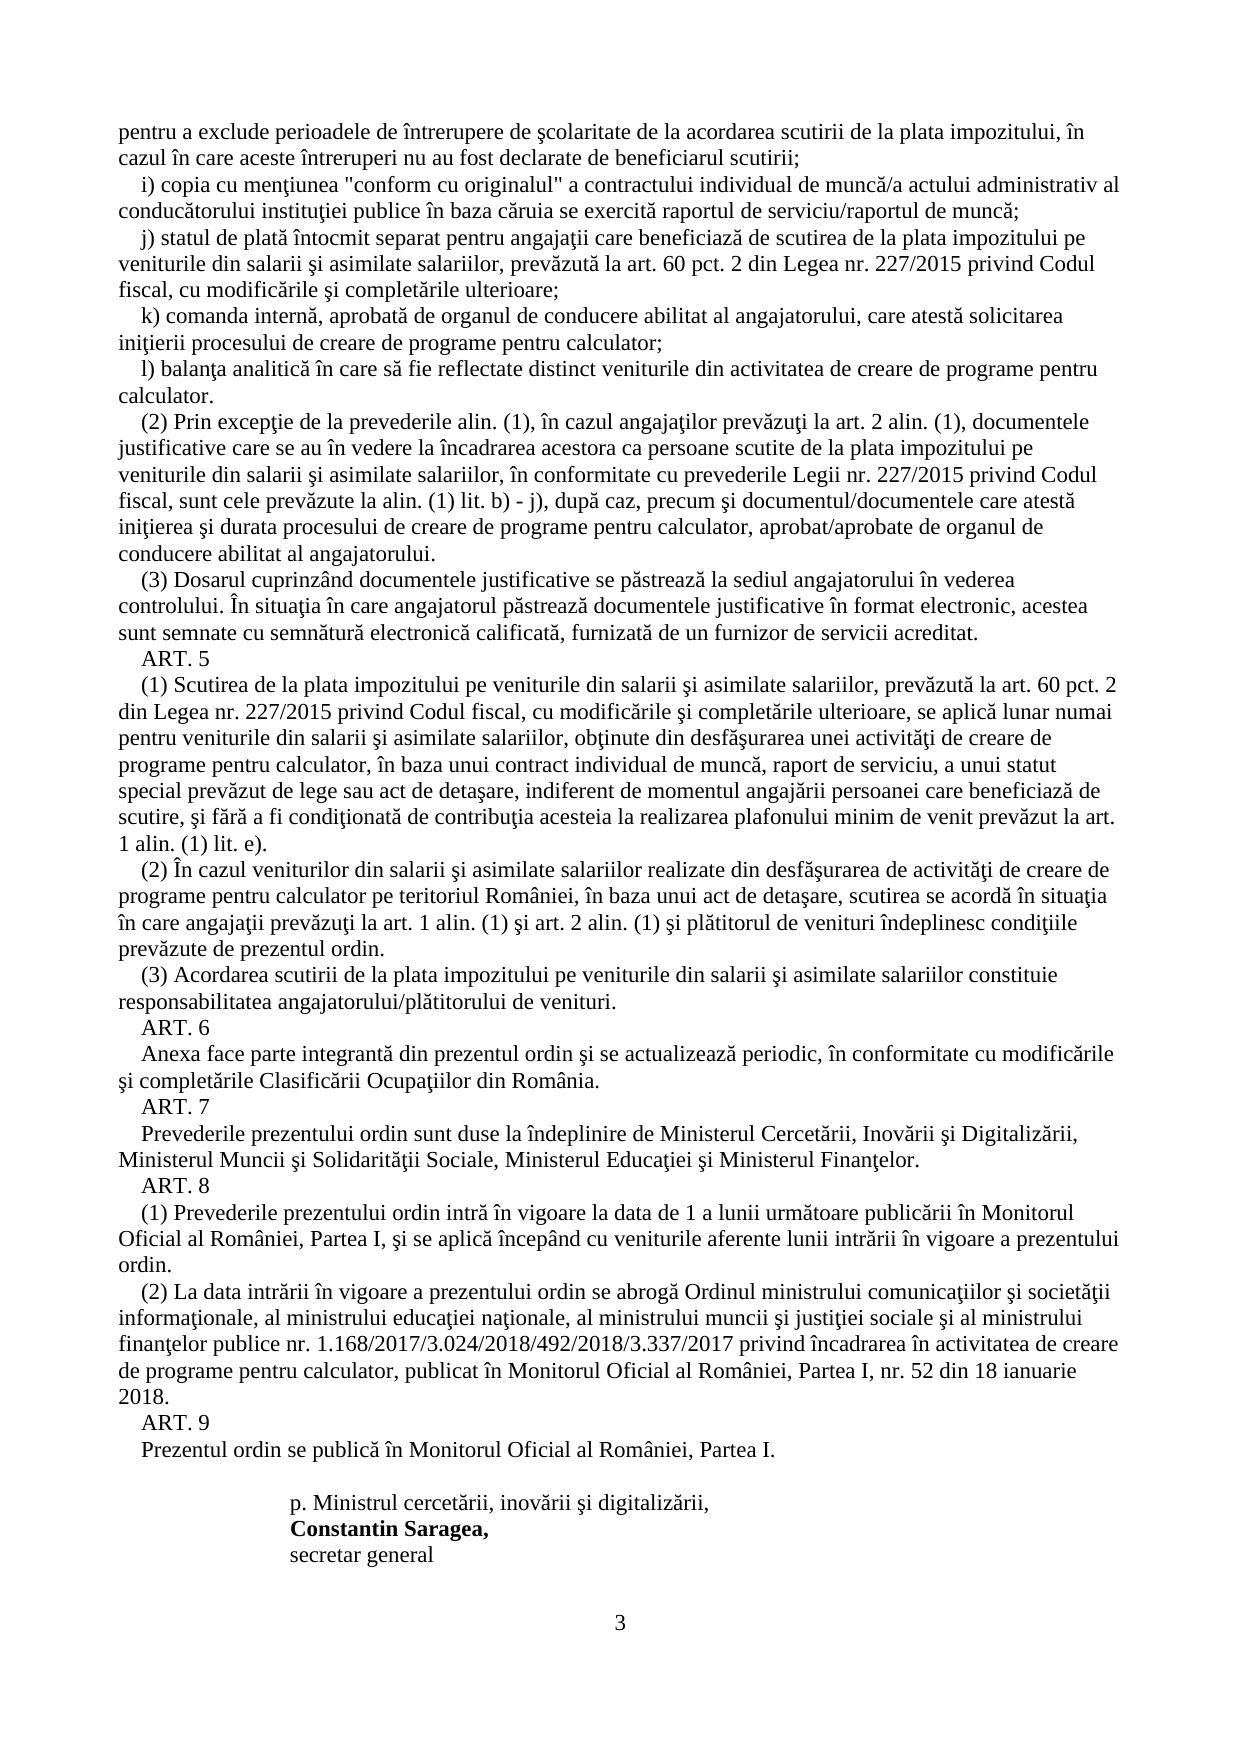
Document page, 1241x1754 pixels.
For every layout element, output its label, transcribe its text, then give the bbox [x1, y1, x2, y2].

text p. Ministrul cercetării, inovării şi digitalizării, [118, 1488, 1122, 1515]
text j) statul de plată întocmit separat pentru angajaţii care beneficiază de scutirea de la plata impozitului pe veniturile din salarii şi asimilate salariilor, prevăzută la art. 60 pct. 2 din Legea nr. 227/2015 privind Codul fiscal, cu modificările şi completările ulterioare; [118, 223, 1122, 303]
text i) copia cu menţiunea "conform cu originalul" a contractului individual de muncă/a actului administrativ al conducătorului instituţiei publice în baza căruia se exercită raportul de serviciu/raportul de muncă; [118, 171, 1122, 223]
text (1) Scutirea de la plata impozitului pe veniturile din salarii şi asimilate salariilor, prevăzută la art. 60 pct. 2 din Legea nr. 227/2015 privind Codul fiscal, cu modificările şi completările ulterioare, se aplică lunar numai pentru veniturile din salarii şi asimilate salariilor, obţinute din desfăşurarea unei activităţi de creare de programe pentru calculator, în baza unui contract individual de muncă, raport de serviciu, a unui statut special prevăzut de lege sau act de detaşare, indiferent de momentul angajării persoanei care beneficiază de scutire, şi fără a fi condiţionată de contribuţia acesteia la realizarea plafonului minim de venit prevăzut la art. 1 alin. (1) lit. e). [118, 672, 1122, 856]
text l) balanţa analitică în care să fie reflectate distinct veniturile din activitatea de creare de programe pentru calculator. [118, 355, 1122, 408]
text (3) Acordarea scutirii de la plata impozitului pe veniturile din salarii şi asimilate salariilor constituie responsabilitatea angajatorului/plătitorului de venituri. [118, 961, 1122, 1014]
text secretar general [118, 1541, 1122, 1568]
text (1) Prevederile prezentului ordin intră în vigoare la data de 1 a lunii următoare publicării în Monitorul Oficial al României, Partea I, şi se aplică începând cu veniturile aferente lunii intrării în vigoare a prezentului ordin. [118, 1199, 1122, 1278]
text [118, 118, 1122, 171]
text (2) Prin excepţie de la prevederile alin. (1), în cazul angajaţilor prevăzuţi la art. 2 alin. (1), documentele justificative care se au în vedere la încadrarea acestora ca persoane scutite de la plata impozitului pe veniturile din salarii şi asimilate salariilor, în conformitate cu prevederile Legii nr. 227/2015 privind Codul fiscal, sunt cele prevăzute la alin. (1) lit. b) - j), după caz, precum şi documentul/documentele care atestă iniţierea şi durata procesului de creare de programe pentru calculator, aprobat/aprobate de organul de conducere abilitat al angajatorului. [118, 408, 1122, 566]
text Prezentul ordin se publică în Monitorul Oficial al României, Partea I. [118, 1436, 1122, 1462]
text ART. 8 [118, 1172, 1122, 1199]
text Prevederile prezentului ordin sunt duse la îndeplinire de Ministerul Cercetării, Inovării şi Digitalizării, Ministerul Muncii şi Solidarităţii Sociale, Ministerul Educaţiei şi Ministerul Finanţelor. [118, 1119, 1122, 1172]
text ART. 5 [118, 645, 1122, 672]
text Anexa face parte integrantă din prezentul ordin şi se actualizează periodic, în conformitate cu modificările şi completările Clasificării Ocupaţiilor din România. [118, 1041, 1122, 1093]
text (2) La data intrării în vigoare a prezentului ordin se abrogă Ordinul ministrului comunicaţiilor şi societăţii informaţionale, al ministrului educaţiei naţionale, al ministrului muncii şi justiţiei sociale şi al ministrului finanţelor publice nr. 1.168/2017/3.024/2018/492/2018/3.337/2017 privind încadrarea în activitatea de creare de programe pentru calculator, publicat în Monitorul Oficial al României, Partea I, nr. 52 din 18 ianuarie 2018. [118, 1278, 1122, 1409]
text Constantin Saragea, [118, 1515, 1122, 1541]
text (2) În cazul veniturilor din salarii şi asimilate salariilor realizate din desfăşurarea de activităţi de creare de programe pentru calculator pe teritoriul României, în baza unui act de detaşare, scutirea se acordă în situaţia în care angajaţii prevăzuţi la art. 1 alin. (1) şi art. 2 alin. (1) şi plătitorul de venituri îndeplinesc condiţiile prevăzute de prezentul ordin. [118, 856, 1122, 961]
text (3) Dosarul cuprinzând documentele justificative se păstrează la sediul angajatorului în vederea controlului. În situaţia în care angajatorul păstrează documentele justificative în format electronic, acestea sunt semnate cu semnătură electronică calificată, furnizată de un furnizor de servicii acreditat. [118, 566, 1122, 645]
text ART. 9 [118, 1409, 1122, 1436]
text ART. 7 [118, 1093, 1122, 1119]
text k) comanda internă, aprobată de organul de conducere abilitat al angajatorului, care atestă solicitarea iniţierii procesului de creare de programe pentru calculator; [118, 303, 1122, 355]
text ART. 6 [118, 1014, 1122, 1041]
